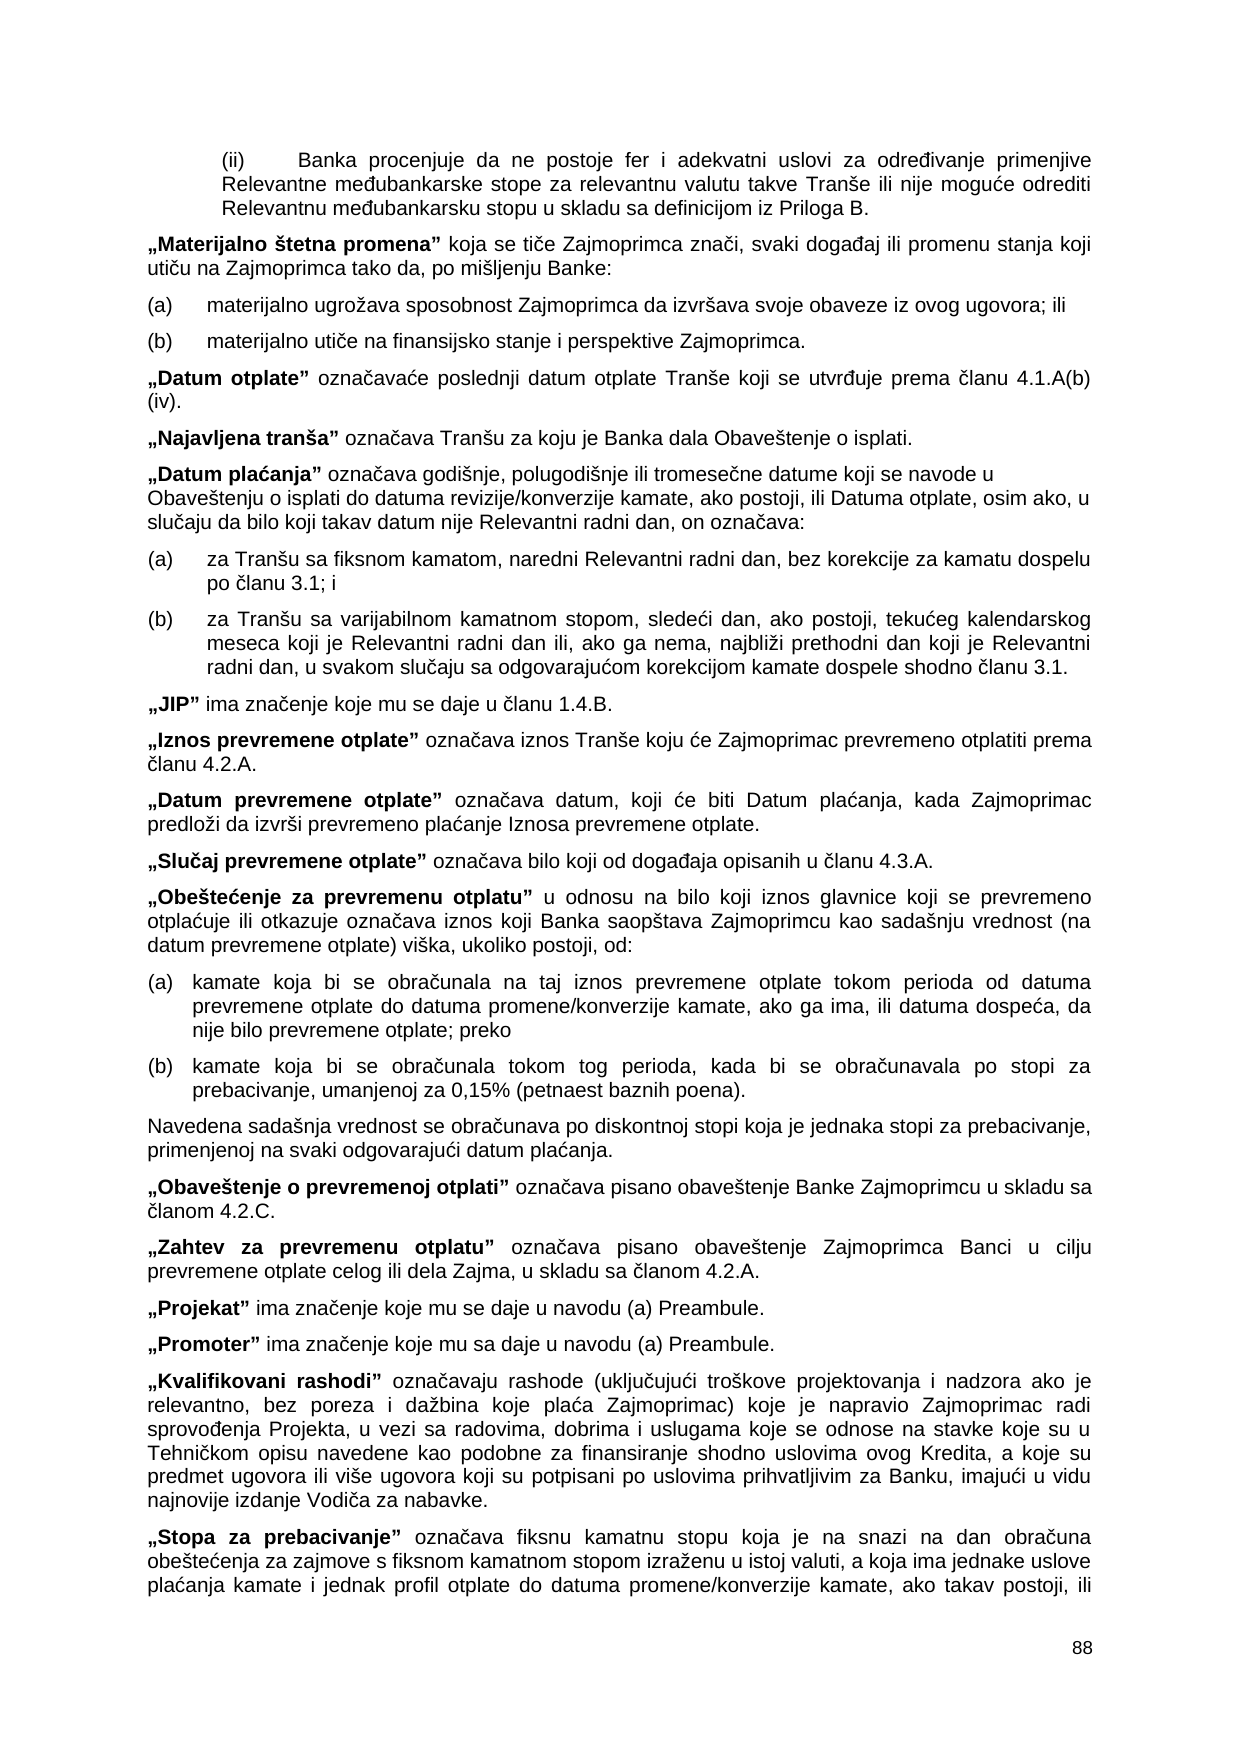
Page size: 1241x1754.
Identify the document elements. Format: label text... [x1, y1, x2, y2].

text (a) kamate koja bi se obračunala na taj iznos prevremene otplate tokom perioda od datuma prevremene otplate do datuma promene/konverzije kamate, ako ga ima, ili datuma dospeća, da nije bilo prevremene otplate; preko [148, 969, 1093, 1041]
text „JIP” ima značenje koje mu se daje u članu 1.4.B. [148, 691, 1093, 715]
text „Obaveštenje o prevremenoj otplati” označava pisano obaveštenje Banke Zajmoprimcu u skladu sa članom 4.2.C. [147, 1175, 1093, 1223]
text (ii) Banka procenjuje da ne postoje fer i adekvatni uslovi za određivanje primenjive Relevantne međubankarske stope za relevantnu valutu takve Tranše ili nije moguće odrediti Relevantnu međubankarsku stopu u skladu sa definicijom iz Priloga B. [221, 148, 1093, 219]
text „Datum plaćanja” označava godišnje, polugodišnje ili tromesečne datume koji se navode u Obaveštenju o isplati do datuma revizije/konverzije kamate, ako postoji, ili Datuma otplate, osim ako, u slučaju da bilo koji takav datum nije Relevantni radni dan, on označava: [147, 462, 1093, 534]
text (b) kamate koja bi se obračunala tokom tog perioda, kada bi se obračunavala po stopi za prebacivanje, umanjenoj za 0,15% (petnaest baznih poena). [148, 1054, 1093, 1102]
text „Iznos prevremene otplate” označava iznos Tranše koju će Zajmoprimac prevremeno otplatiti prema članu 4.2.A. [147, 728, 1093, 776]
text „Promoter” ima značenje koje mu sa daje u navodu (a) Preambule. [147, 1332, 1093, 1356]
text „Zahtev za prevremenu otplatu” označava pisano obaveštenje Zajmoprimca Banci u cilju prevremene otplate celog ili dela Zajma, u skladu sa članom 4.2.A. [147, 1235, 1093, 1283]
text (a) materijalno ugrožava sposobnost Zajmoprimca da izvršava svoje obaveze iz ovog ugovora; ili [147, 292, 1093, 316]
text (a) za Tranšu sa fiksnom kamatom, naredni Relevantni radni dan, bez korekcije za kamatu dospelu po članu 3.1; i [148, 547, 1093, 594]
text „Obeštećenje za prevremenu otplatu” u odnosu na bilo koji iznos glavnice koji se prevremeno otplaćuje ili otkazuje označava iznos koji Banka saopštava Zajmoprimcu kao sadašnju vrednost (na datum prevremene otplate) viška, ukoliko postoji, od: [147, 885, 1093, 957]
text „Datum otplate” označavaće poslednji datum otplate Tranše koji se utvrđuje prema članu 4.1.A(b)(iv). [147, 365, 1093, 413]
text (b) za Tranšu sa varijabilnom kamatnom stopom, sledeći dan, ako postoji, tekućeg kalendarskog meseca koji je Relevantni radni dan ili, ako ga nema, najbliži prethodni dan koji je Relevantni radni dan, u svakom slučaju sa odgovarajućom korekcijom kamate dospele shodno članu 3.1. [148, 607, 1093, 679]
text „Slučaj prevremene otplate” označava bilo koji od događaja opisanih u članu 4.3.A. [147, 849, 1093, 873]
text „Materijalno štetna promena” koja se tiče Zajmoprimca znači, svaki događaj ili promenu stanja koji utiču na Zajmoprimca tako da, po mišljenju Banke: [147, 232, 1093, 280]
text „Najavljena tranša” označava Tranšu za koju je Banka dala Obaveštenje o isplati. [147, 426, 1093, 450]
text (b) materijalno utiče na finansijsko stanje i perspektive Zajmoprimca. [147, 329, 1093, 353]
text „Projekat” ima značenje koje mu se daje u navodu (a) Preambule. [147, 1296, 1093, 1319]
text „Datum prevremene otplate” označava datum, koji će biti Datum plaćanja, kada Zajmoprimac predloži da izvrši prevremeno plaćanje Iznosa prevremene otplate. [147, 788, 1093, 836]
text Navedena sadašnja vrednost se obračunava po diskontnoj stopi koja je jednaka stopi za prebacivanje, primenjenoj na svaki odgovarajući datum plaćanja. [147, 1114, 1093, 1162]
text „Kvalifikovani rashodi” označavaju rashode (uključujući troškove projektovanja i nadzora ako je relevantno, bez poreza i dažbina koje plaća Zajmoprimac) koje je napravio Zajmoprimac radi sprovođenja Projekta, u vezi sa radovima, dobrima i uslugama koje se odnose na stavke koje su u Tehničkom opisu navedene kao podobne za finansiranje shodno uslovima ovog Kredita, a koje su predmet ugovora ili više ugovora koji su potpisani po uslovima prihvatljivim za Banku, imajući u vidu najnovije izdanje Vodiča za nabavke. [147, 1368, 1093, 1512]
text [147, 1525, 1093, 1597]
